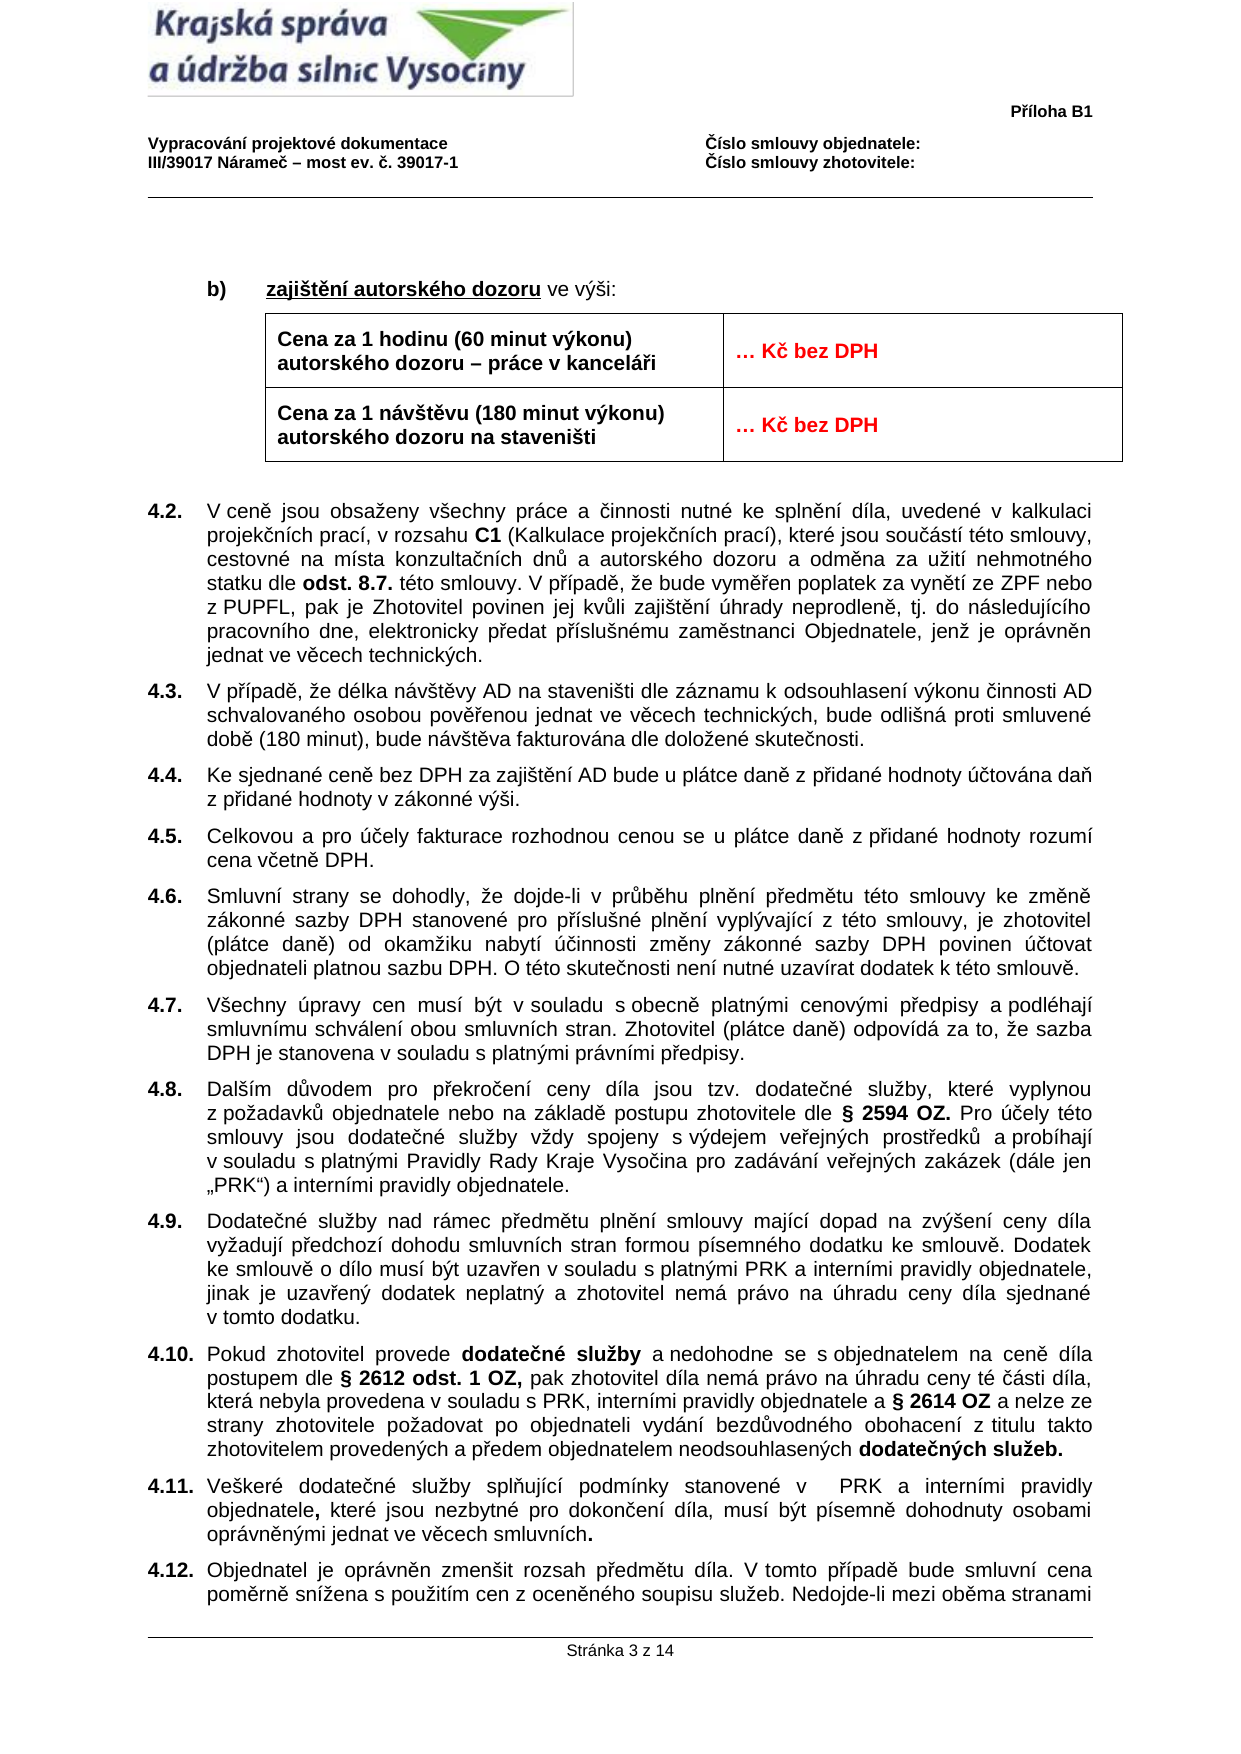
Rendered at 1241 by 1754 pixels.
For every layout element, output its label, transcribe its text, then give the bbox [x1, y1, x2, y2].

list Ke sjednané ceně bez DPH za zajištění AD bude u plátce daně z přidané hodnoty účtována daň z přidané hodnoty v zákonné výši. [148, 763, 1093, 811]
list Veškeré dodatečné služby splňující podmínky stanovené v PRK a interními pravidly objednatele, které jsou nezbytné pro dokončení díla, musí být písemně dohodnuty osobami oprávněnými jednat ve věcech smluvních. [148, 1474, 1093, 1546]
table_cell … Kč bez DPH [724, 388, 1122, 461]
list Dodatečné služby nad rámec předmětu plnění smlouvy mající dopad na zvýšení ceny díla vyžadují předchozí dohodu smluvních stran formou písemného dodatku ke smlouvě. Dodatek ke smlouvě o dílo musí být uzavřen v souladu s platnými PRK a interními pravidly objednatele, jinak je uzavřený dodatek neplatný a zhotovitel nemá právo na úhradu ceny díla sjednané v tomto dodatku. [148, 1209, 1093, 1329]
list Dalším důvodem pro překročení ceny díla jsou tzv. dodatečné služby, které vyplynou z požadavků objednatele nebo na základě postupu zhotovitele dle § 2594 OZ. Pro účely této smlouvy jsou dodatečné služby vždy spojeny s výdejem veřejných prostředků a probíhají v souladu s platnými Pravidly Rady Kraje Vysočina pro zadávání veřejných zakázek (dále jen „PRK“) a interními pravidly objednatele. [148, 1077, 1093, 1197]
list V ceně jsou obsaženy všechny práce a činnosti nutné ke splnění díla, uvedené v kalkulaci projekčních prací, v rozsahu C1 (Kalkulace projekčních prací), které jsou součástí této smlouvy, cestovné na místa konzultačních dnů a autorského dozoru a odměna za užití nehmotného statku dle odst. 8.7. této smlouvy. V případě, že bude vyměřen poplatek za vynětí ze ZPF nebo z PUPFL, pak je Zhotovitel povinen jej kvůli zajištění úhrady neprodleně, tj. do následujícího pracovního dne, elektronicky předat příslušnému zaměstnanci Objednatele, jenž je oprávněn jednat ve věcech technických. [148, 499, 1093, 666]
list Celkovou a pro účely fakturace rozhodnou cenou se u plátce daně z přidané hodnoty rozumí cena včetně DPH. [148, 824, 1093, 872]
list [148, 1558, 1093, 1606]
list zajištění autorského dozoru ve výši: [207, 277, 1093, 301]
list Všechny úpravy cen musí být v souladu s obecně platnými cenovými předpisy a podléhají smluvnímu schválení obou smluvních stran. Zhotovitel (plátce daně) odpovídá za to, že sazba DPH je stanovena v souladu s platnými právními předpisy. [148, 992, 1093, 1064]
list V případě, že délka návštěvy AD na staveništi dle záznamu k odsouhlasení výkonu činnosti AD schvalovaného osobou pověřenou jednat ve věcech technických, bude odlišná proti smluvené době (180 minut), bude návštěva fakturována dle doložené skutečnosti. [148, 679, 1093, 751]
list Smluvní strany se dohodly, že dojde-li v průběhu plnění předmětu této smlouvy ke změně zákonné sazby DPH stanovené pro příslušné plnění vyplývající z této smlouvy, je zhotovitel (plátce daně) od okamžiku nabytí účinnosti změny zákonné sazby DPH povinen účtovat objednateli platnou sazbu DPH. O této skutečnosti není nutné uzavírat dodatek k této smlouvě. [148, 884, 1093, 980]
table_header … Kč bez DPH [724, 314, 1122, 387]
table_header Cena za 1 hodinu (60 minut výkonu) autorského dozoru – práce v kanceláři [266, 314, 723, 387]
table_cell Cena za 1 návštěvu (180 minut výkonu) autorského dozoru na staveništi [266, 388, 723, 461]
picture [147, 2, 574, 98]
list Pokud zhotovitel provede dodatečné služby a nedohodne se s objednatelem na ceně díla postupem dle § 2612 odst. 1 OZ, pak zhotovitel díla nemá právo na úhradu ceny té části díla, která nebyla provedena v souladu s PRK, interními pravidly objednatele a § 2614 OZ a nelze ze strany zhotovitele požadovat po objednateli vydání bezdůvodného obohacení z titulu takto zhotovitelem provedených a předem objednatelem neodsouhlasených dodatečných služeb. [148, 1341, 1093, 1461]
